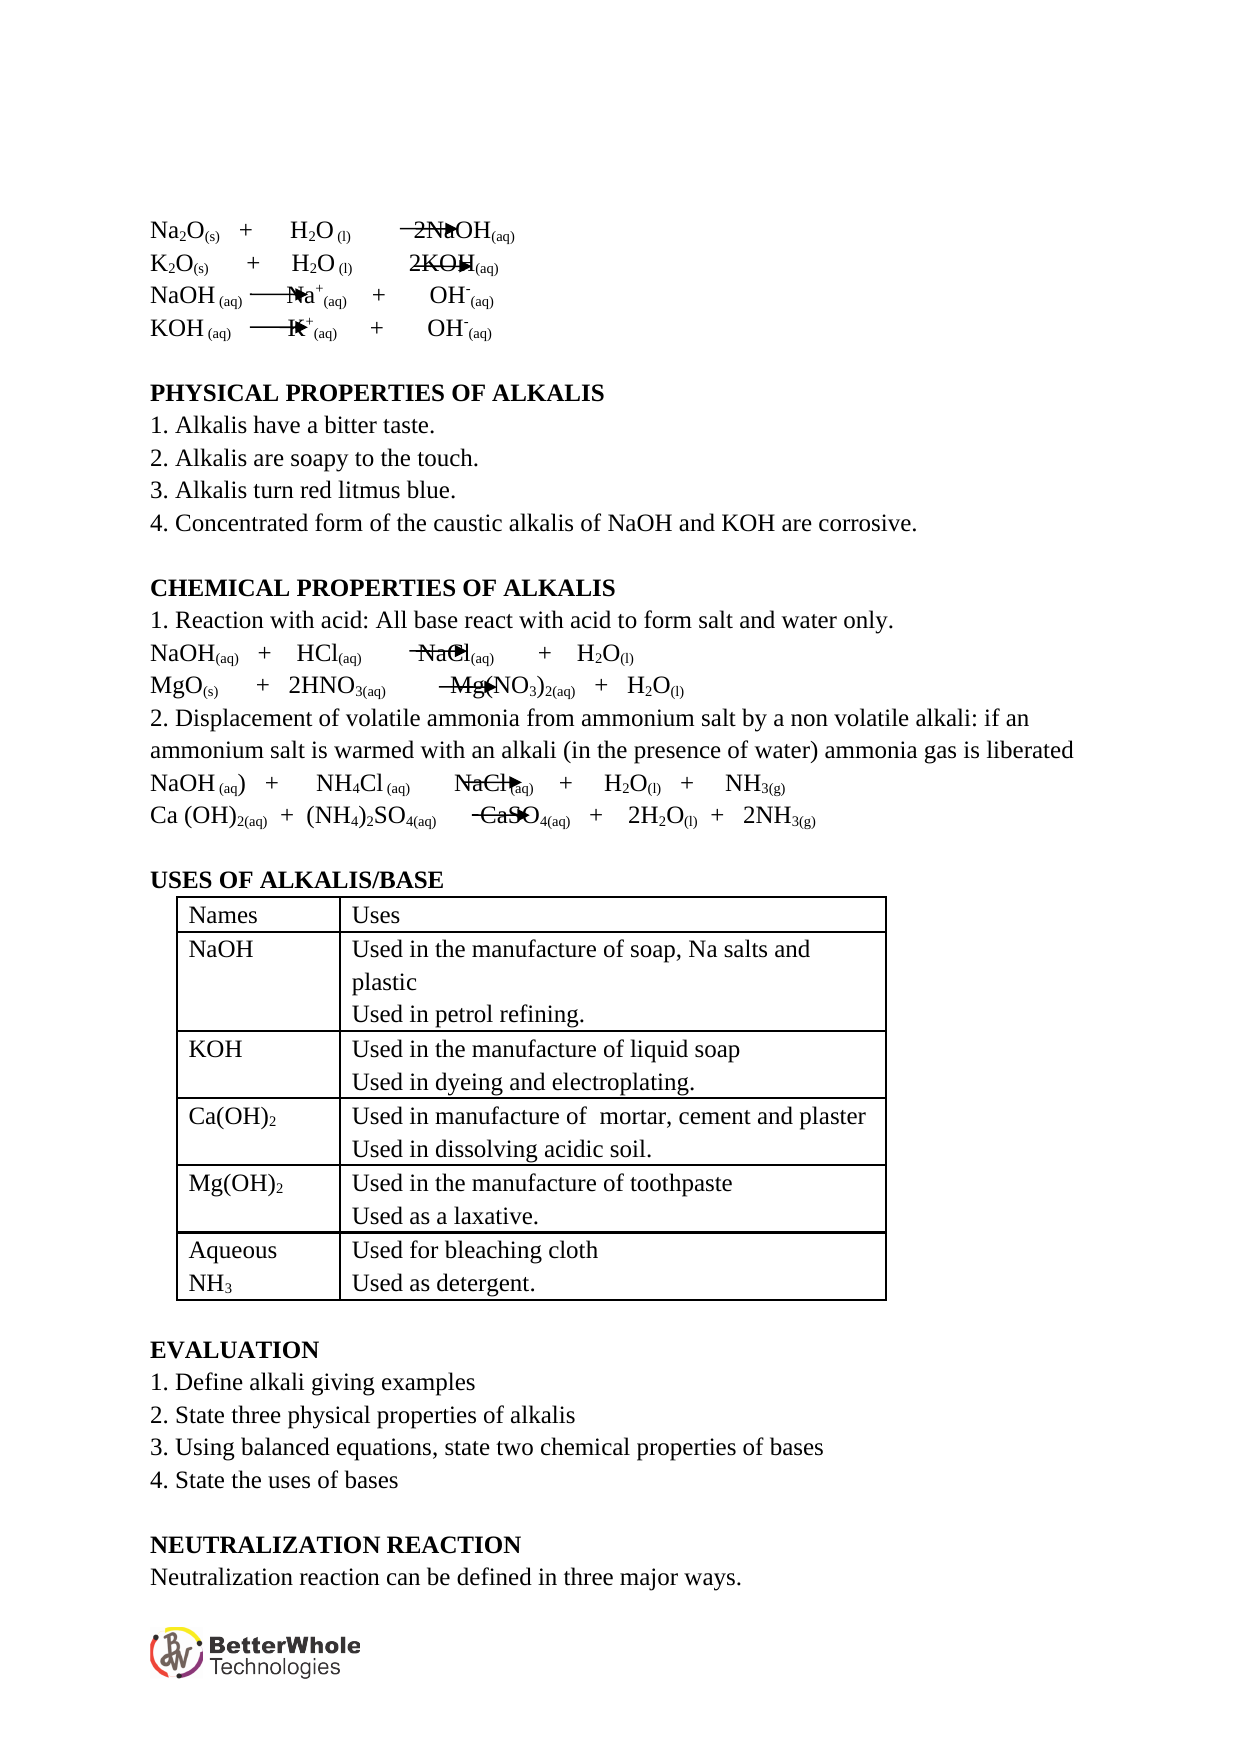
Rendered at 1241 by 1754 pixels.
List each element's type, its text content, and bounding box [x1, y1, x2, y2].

text EVALUATION [150, 1333, 1087, 1366]
text USES OF ALKALIS/BASE [150, 863, 1087, 896]
text K2O(s) + H2O (l) 2KOH(aq) [150, 246, 1087, 278]
text CHEMICAL PROPERTIES OF ALKALIS [150, 571, 1087, 603]
table_cell Used in the manufacture of toothpaste Used as a laxative. [341, 1166, 885, 1231]
table_header Uses [341, 898, 885, 931]
text 2. Displacement of volatile ammonia from ammonium salt by a non volatile alkali: if an ammonium salt is warmed with an alkali (in the presence of water) ammonia gas is liberated [150, 701, 1087, 766]
text Ca (OH)2(aq) + (NH4)2SO4(aq) CaSO4(aq) + 2H2O(l) + 2NH3(g) [150, 798, 1087, 831]
table_cell Ca(OH)2 [178, 1099, 339, 1164]
text PHYSICAL PROPERTIES OF ALKALIS [150, 376, 1087, 408]
text 3. Alkalis turn red litmus blue. [150, 473, 1087, 506]
table_cell Used in the manufacture of soap, Na salts and plastic Used in petrol refining. [341, 933, 885, 1030]
table_cell Mg(OH)2 [178, 1166, 339, 1231]
table_header Names [178, 898, 339, 931]
table_cell Used in manufacture of mortar, cement and plaster Used in dissolving acidic soil. [341, 1099, 885, 1164]
text 4. Concentrated form of the caustic alkalis of NaOH and KOH are corrosive. [150, 506, 1087, 538]
table_cell KOH [178, 1032, 339, 1097]
table_cell Aqueous NH3 [178, 1234, 339, 1298]
text KOH (aq) K+(aq) + OH-(aq) [150, 311, 1087, 343]
text MgO(s) + 2HNO3(aq) Mg(NO3)2(aq) + H2O(l) [150, 668, 1087, 701]
table_cell Used for bleaching cloth Used as detergent. [341, 1234, 885, 1298]
text Na2O(s) + H2O (l) 2NaOH(aq) [150, 213, 1087, 246]
text 2. Alkalis are soapy to the touch. [150, 441, 1087, 473]
text 3. Using balanced equations, state two chemical properties of bases [150, 1431, 1087, 1463]
text NEUTRALIZATION REACTION [150, 1528, 1087, 1561]
text NaOH (aq) + NH4Cl (aq) NaCl (aq) + H2O(l) + NH3(g) [150, 766, 1087, 798]
text 1. Define alkali giving examples [150, 1366, 1087, 1398]
text 4. State the uses of bases [150, 1463, 1087, 1496]
text Neutralization reaction can be defined in three major ways. [150, 1561, 1087, 1593]
picture [150, 1627, 360, 1679]
table_cell NaOH [178, 933, 339, 1030]
text 1. Reaction with acid: All base react with acid to form salt and water only. [150, 603, 1087, 636]
text NaOH(aq) + HCl(aq) NaCl(aq) + H2O(l) [150, 636, 1087, 668]
table_cell Used in the manufacture of liquid soap Used in dyeing and electroplating. [341, 1032, 885, 1097]
text 2. State three physical properties of alkalis [150, 1398, 1087, 1431]
text NaOH (aq) Na+(aq) + OH-(aq) [150, 278, 1087, 311]
text 1. Alkalis have a bitter taste. [150, 408, 1087, 441]
